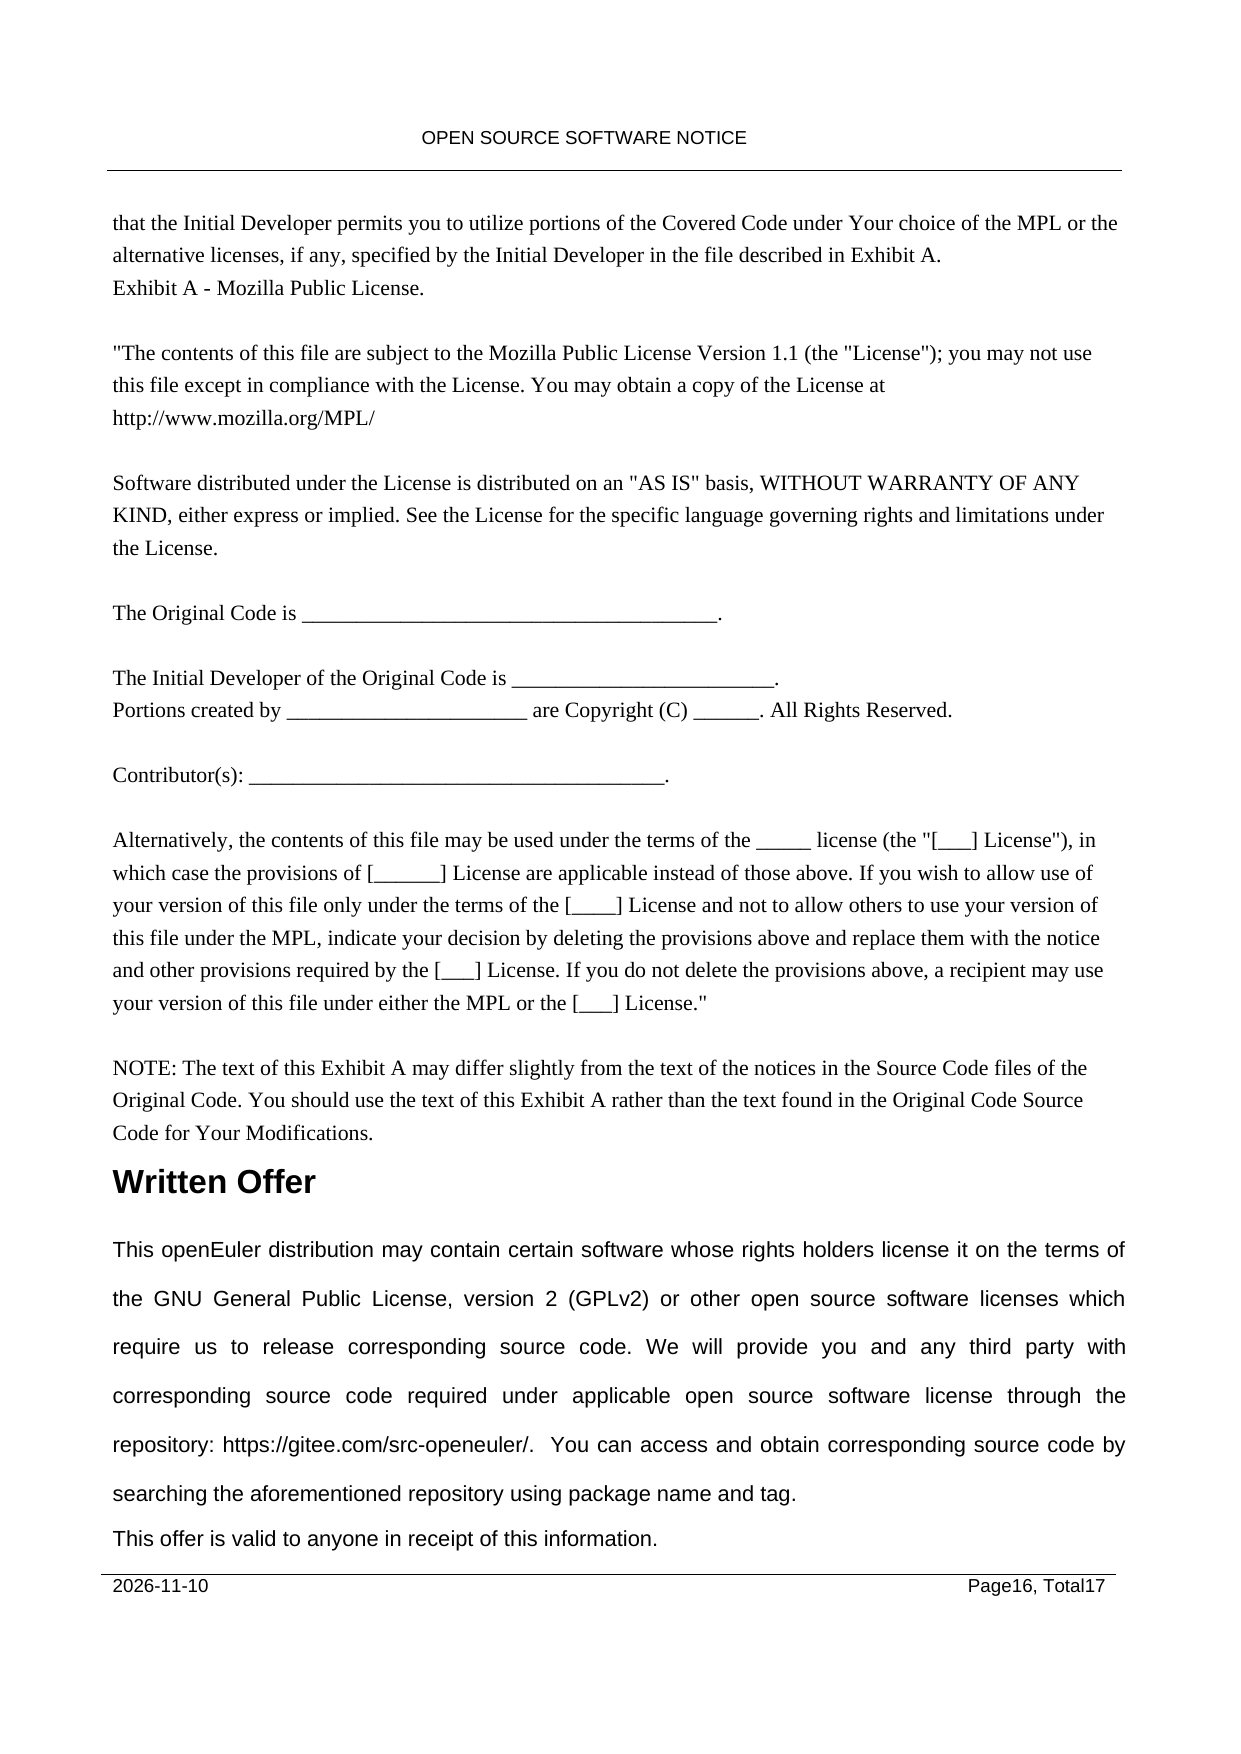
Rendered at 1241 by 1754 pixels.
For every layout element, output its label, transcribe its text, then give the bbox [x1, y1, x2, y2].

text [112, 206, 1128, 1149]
text Written Offer [112, 1149, 1128, 1214]
text This offer is valid to anyone in receipt of this information. [112, 1522, 1128, 1554]
text This openEuler distribution may contain certain software whose rights holders license it on the terms of the GNU General Public License, version 2 (GPLv2) or other open source software licenses which require us to release corresponding source code. We will provide you and any third party with corresponding source code required under applicable open source software license through the repository: https://gitee.com/src-openeuler/. You can access and obtain corresponding source code by searching the aforementioned repository using package name and tag. [112, 1233, 1128, 1509]
